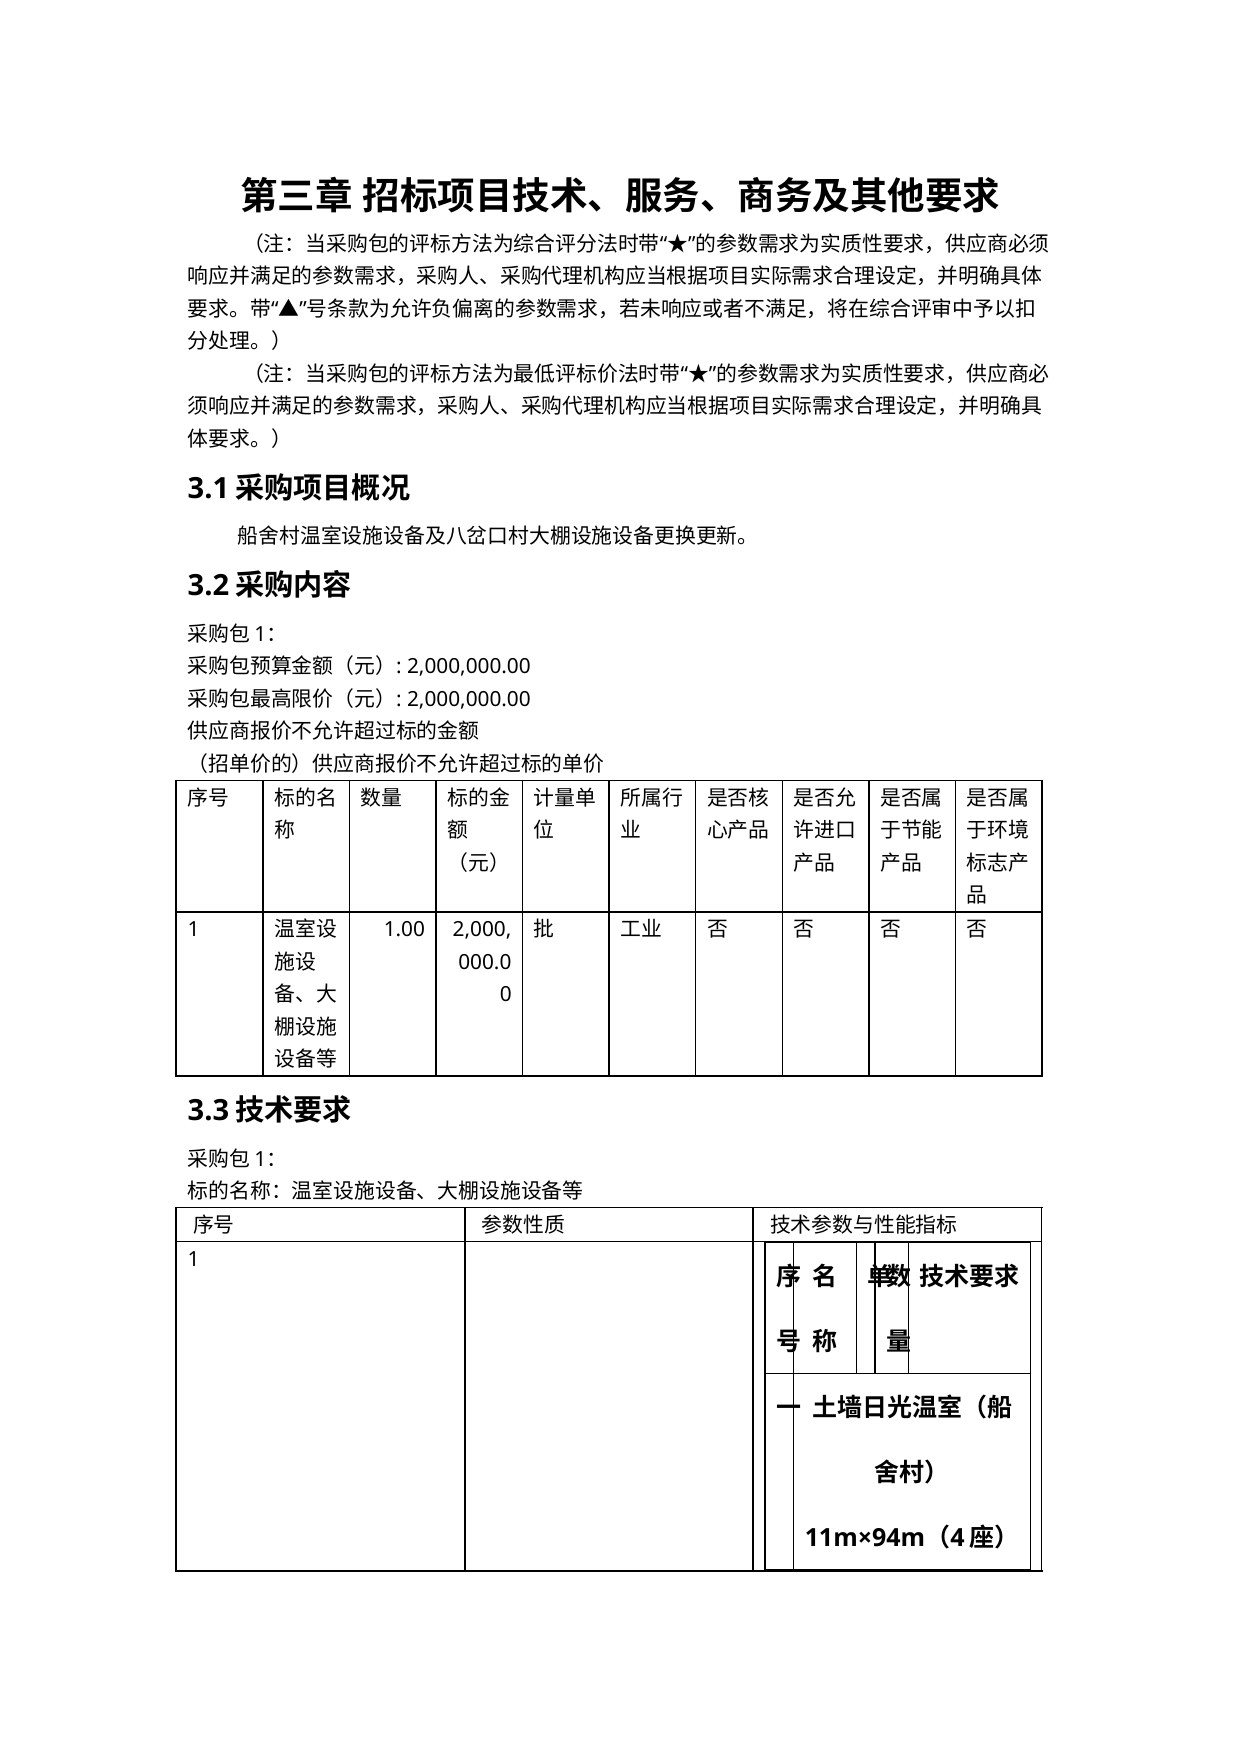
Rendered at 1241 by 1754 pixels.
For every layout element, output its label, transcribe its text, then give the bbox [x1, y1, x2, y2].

table_cell [876, 1273, 908, 1373]
table_header 是否属于环境标志产品 [956, 781, 1041, 911]
table_header 是否核心产品 [696, 781, 782, 911]
text 采购包1： [187, 617, 1053, 649]
table_cell [876, 1243, 908, 1272]
text 采购包1： [187, 1142, 1053, 1174]
table_cell [466, 1242, 752, 1570]
table_cell [766, 1374, 793, 1569]
table_cell 批 [523, 913, 608, 1075]
text （注：当采购包的评标方法为最低评标价法时带“★”的参数需求为实质性要求，供应商必须响应并满足的参数需求，采购人、采购代理机构应当根据项目实际需求合理设定，并明确具体要求。） [187, 357, 1053, 454]
table_header 序号 [177, 1208, 464, 1241]
table_header 技术参数与性能指标 [754, 1208, 1041, 1241]
table_header 标的金额 （元） [437, 781, 522, 911]
table_cell [794, 1374, 1030, 1569]
table_cell 1 [177, 1242, 464, 1570]
text 3.3技术要求 [187, 1077, 1053, 1142]
text 3.1采购项目概况 [187, 454, 1053, 519]
table_header 所属行业 [610, 781, 695, 911]
table_cell 否 [870, 913, 955, 1075]
text （注：当采购包的评标方法为综合评分法时带“★”的参数需求为实质性要求，供应商必须响应并满足的参数需求，采购人、采购代理机构应当根据项目实际需求合理设定，并明确具体要求。带“▲”号条款为允许负偏离的参数需求，若未响应或者不满足，将在综合评审中予以扣分处理。） [187, 227, 1053, 357]
table_header 数量 [350, 781, 435, 911]
table_cell 1 [177, 913, 262, 1075]
table_header 是否属于节能产品 [870, 781, 955, 911]
table_cell 否 [696, 913, 782, 1075]
table_cell [857, 1243, 874, 1373]
text 船舍村温室设施设备及八岔口村大棚设施设备更换更新。 [187, 519, 1053, 552]
table_cell 温室设施设备、大棚设施设备等 [264, 913, 349, 1075]
text （招单价的）供应商报价不允许超过标的单价 [187, 747, 1053, 779]
text 采购包最高限价（元）: 2,000,000.00 [187, 682, 1053, 714]
table_cell [794, 1243, 856, 1373]
text 3.2采购内容 [187, 552, 1053, 617]
table_cell 否 [956, 913, 1041, 1075]
text 供应商报价不允许超过标的金额 [187, 714, 1053, 747]
table_header 标的名称 [264, 781, 349, 911]
text 标的名称：温室设施设备、大棚设施设备等 [187, 1174, 1053, 1207]
table_cell [766, 1243, 793, 1373]
text 采购包预算金额（元）: 2,000,000.00 [187, 649, 1053, 682]
table_cell [754, 1242, 764, 1570]
text 第三章 招标项目技术、服务、商务及其他要求 [187, 162, 1053, 227]
table_header 参数性质 [466, 1208, 752, 1241]
table_cell 1.00 [350, 913, 435, 1075]
table_header 是否允许进口产品 [783, 781, 868, 911]
table_cell [1031, 1242, 1041, 1570]
table_cell [909, 1243, 1030, 1373]
table_header 计量单位 [523, 781, 608, 911]
table_header 序号 [177, 781, 262, 911]
table_cell 2,000,000.00 [437, 913, 522, 1075]
table_cell 工业 [610, 913, 695, 1075]
table_cell 否 [783, 913, 868, 1075]
